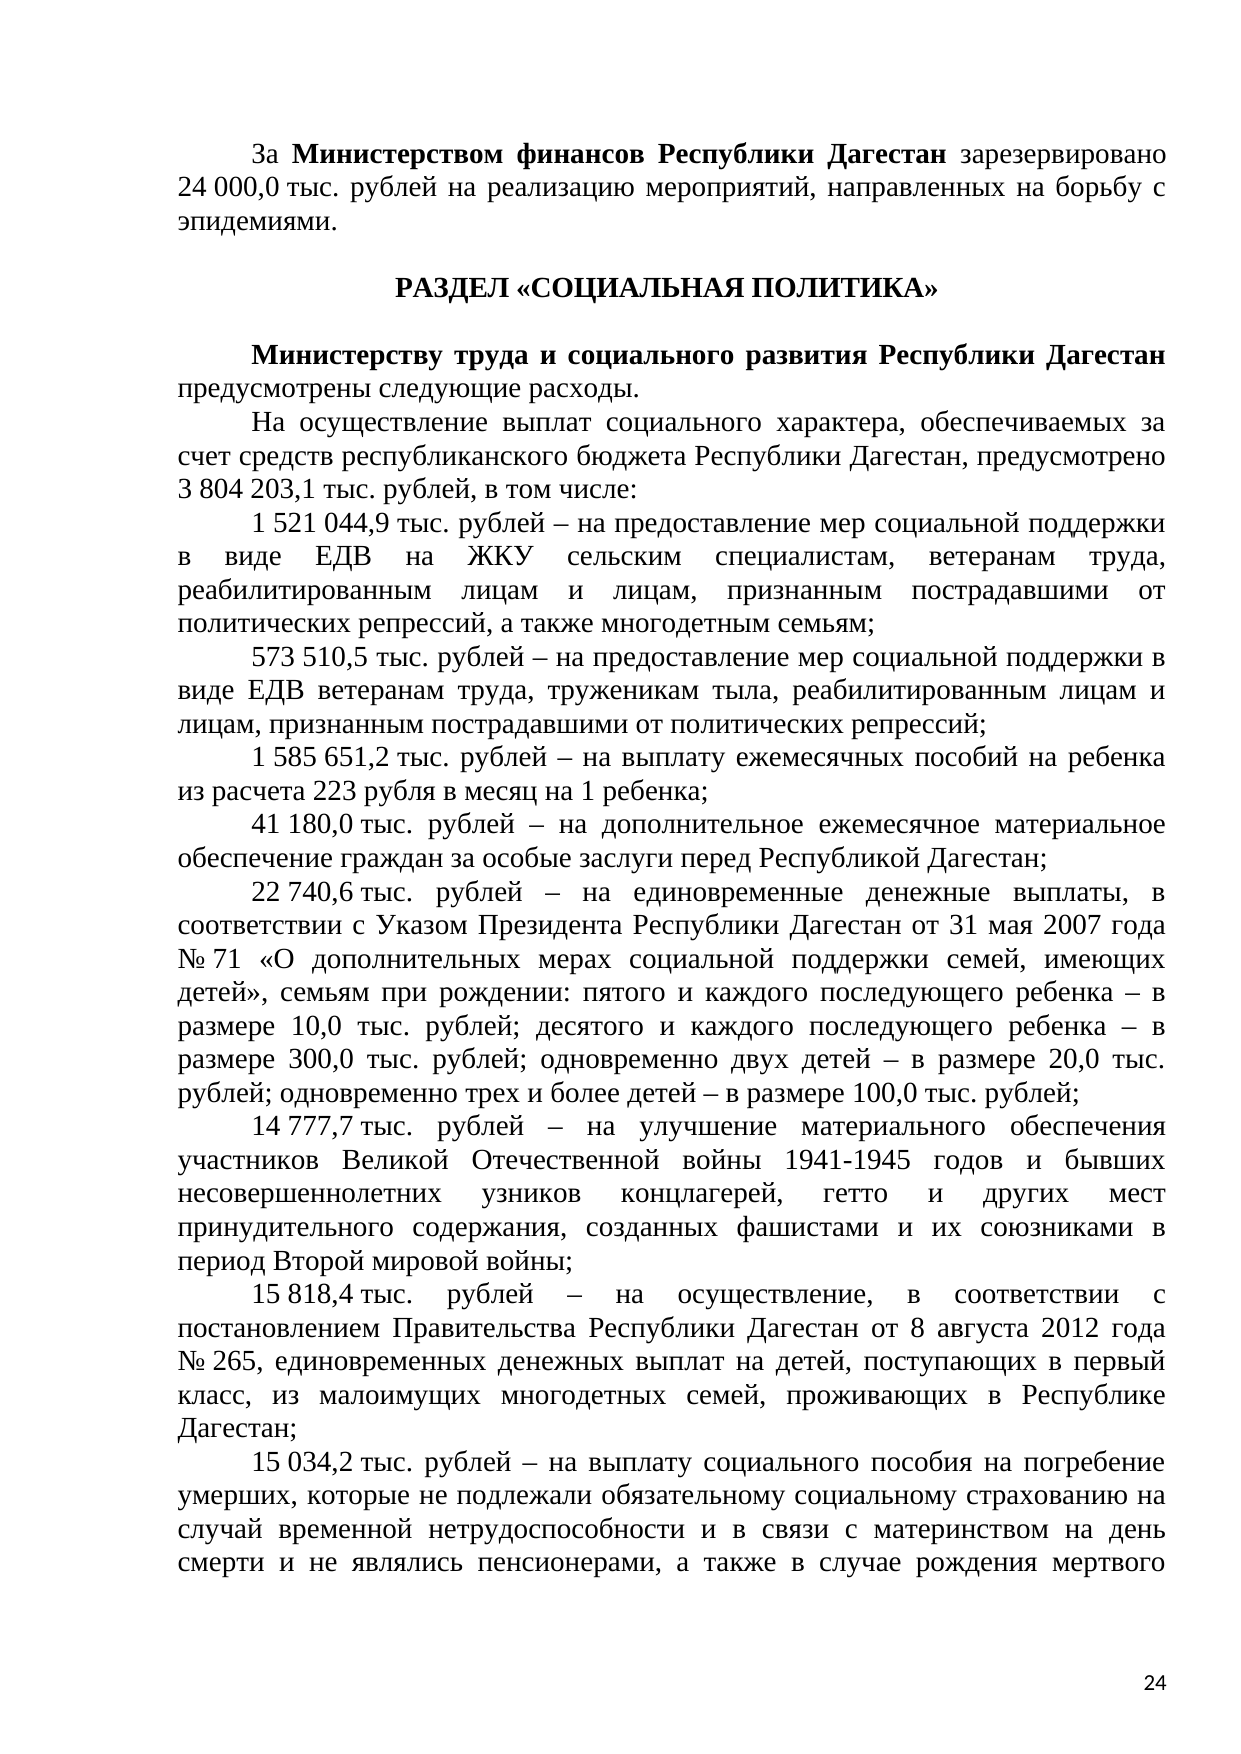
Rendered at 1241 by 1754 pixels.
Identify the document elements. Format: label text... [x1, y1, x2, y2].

text На осуществление выплат социального характера, обеспечиваемых за счет средств республиканского бюджета Республики Дагестан, предусмотрено 3 804 203,1 тыс. рублей, в том числе: [177, 404, 1167, 505]
text РАЗДЕЛ «СОЦИАЛЬНАЯ ПОЛИТИКА» [177, 270, 1156, 303]
text За Министерством финансов Республики Дагестан зарезервировано 24 000,0 тыс. рублей на реализацию мероприятий, направленных на борьбу с эпидемиями. [177, 136, 1167, 236]
text 15 818,4 тыс. рублей – на осуществление, в соответствии с постановлением Правительства Республики Дагестан от 8 августа 2012 года № 265, единовременных денежных выплат на детей, поступающих в первый класс, из малоимущих многодетных семей, проживающих в Республике Дагестан; [177, 1276, 1167, 1444]
text 14 777,7 тыс. рублей – на улучшение материального обеспечения участников Великой Отечественной войны 1941-1945 годов и бывших несовершеннолетних узников концлагерей, гетто и других мест принудительного содержания, созданных фашистами и их союзниками в период Второй мировой войны; [177, 1108, 1167, 1276]
text 573 510,5 тыс. рублей – на предоставление мер социальной поддержки в виде ЕДВ ветеранам труда, труженикам тыла, реабилитированным лицам и лицам, признанным пострадавшими от политических репрессий; [177, 639, 1167, 739]
text 41 180,0 тыс. рублей – на дополнительное ежемесячное материальное обеспечение граждан за особые заслуги перед Республикой Дагестан; [177, 807, 1167, 874]
text 1 521 044,9 тыс. рублей – на предоставление мер социальной поддержки в виде ЕДВ на ЖКУ сельским специалистам, ветеранам труда, реабилитированным лицам и лицам, признанным пострадавшими от политических репрессий, а также многодетным семьям; [177, 505, 1167, 639]
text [177, 1444, 1167, 1578]
text 1 585 651,2 тыс. рублей – на выплату ежемесячных пособий на ребенка из расчета 223 рубля в месяц на 1 ребенка; [177, 739, 1167, 807]
text 22 740,6 тыс. рублей – на единовременные денежные выплаты, в соответствии с Указом Президента Республики Дагестан от 31 мая 2007 года № 71 «О дополнительных мерах социальной поддержки семей, имеющих детей», семьям при рождении: пятого и каждого последующего ребенка – в размере 10,0 тыс. рублей; десятого и каждого последующего ребенка – в размере 300,0 тыс. рублей; одновременно двух детей – в размере 20,0 тыс. рублей; одновременно трех и более детей – в размере 100,0 тыс. рублей; [177, 874, 1167, 1108]
text Министерству труда и социального развития Республики Дагестан предусмотрены следующие расходы. [177, 337, 1167, 404]
